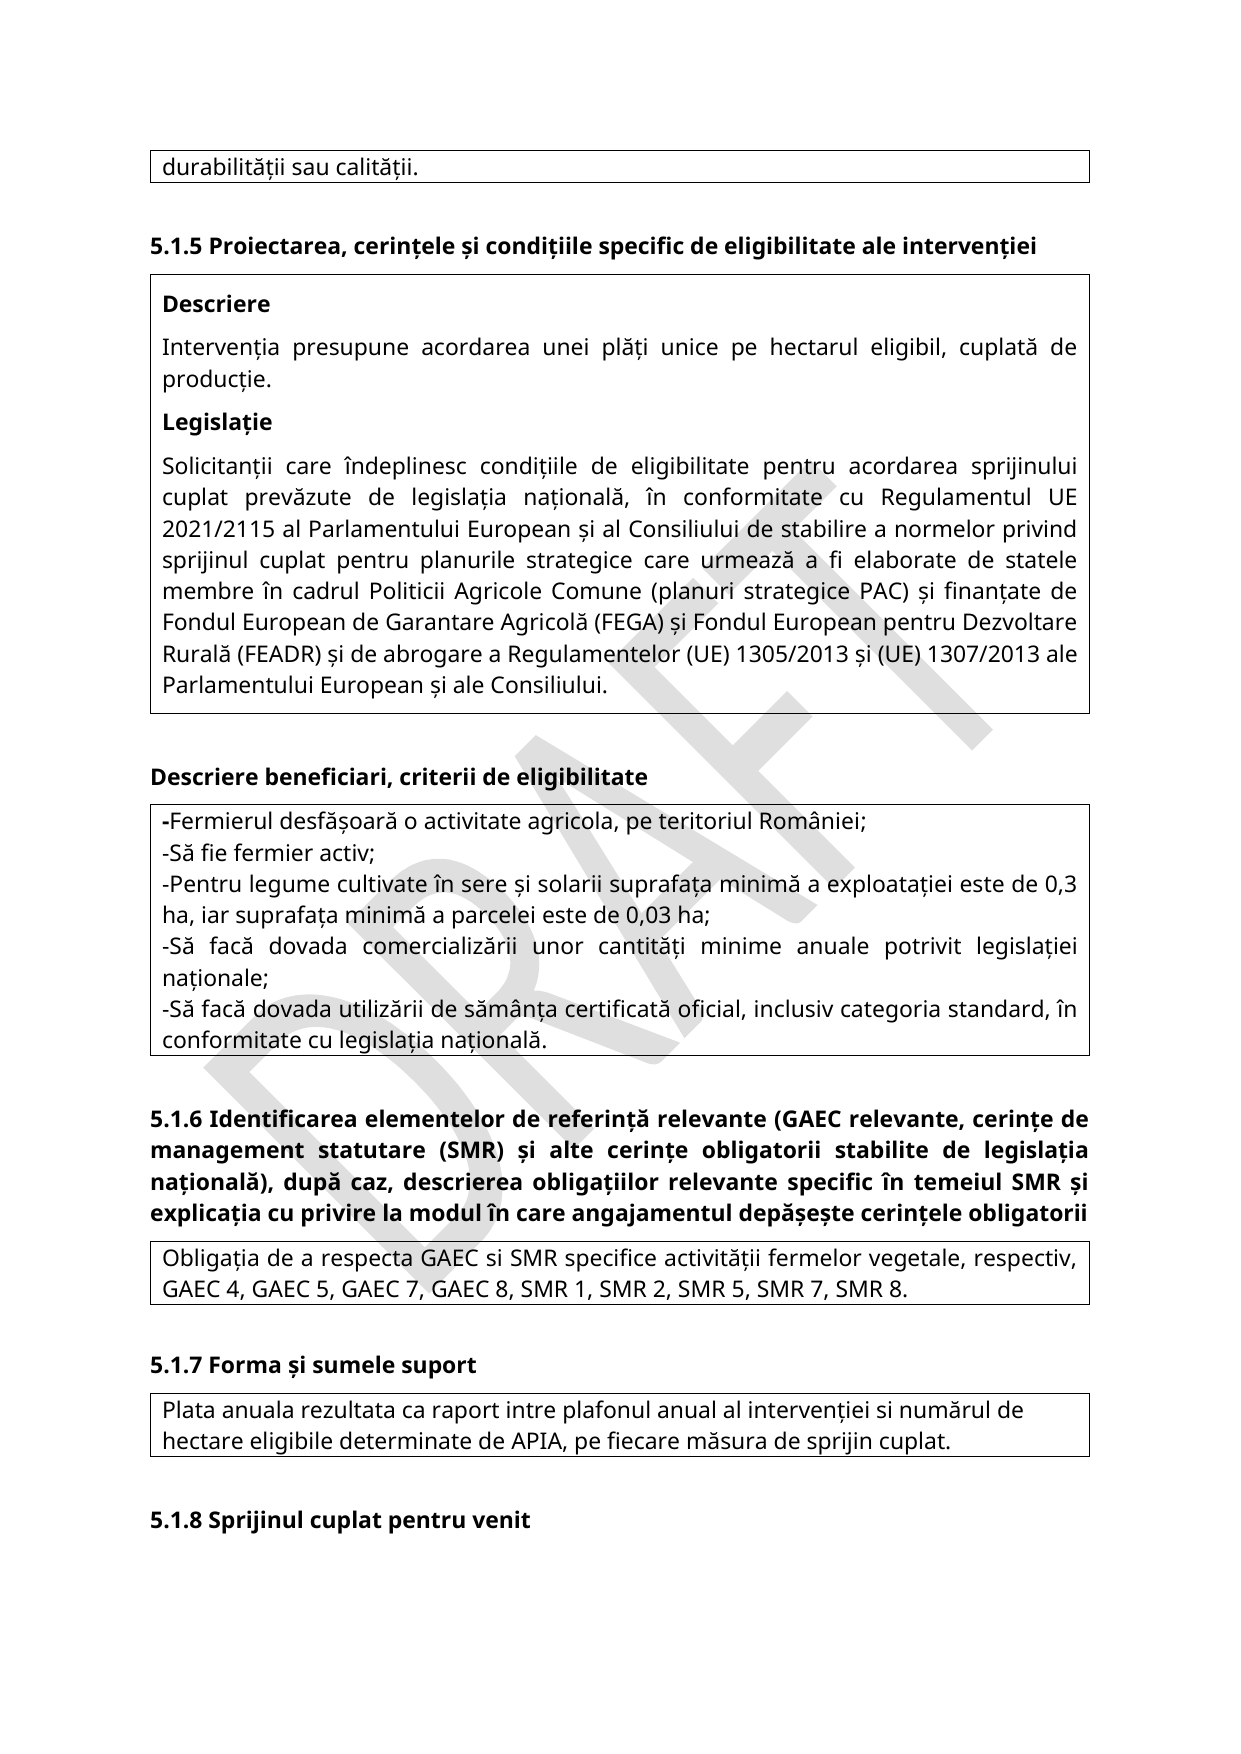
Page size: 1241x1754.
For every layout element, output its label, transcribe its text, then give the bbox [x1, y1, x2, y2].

text 5.1.8 Sprijinul cuplat pentru venit [150, 1504, 1090, 1535]
list 5.1.5 Proiectarea, cerințele și condițiile specific de eligibilitate ale intervenției [150, 230, 1090, 261]
list 5.1.7 Forma și sumele suport [150, 1349, 1090, 1380]
table_header Descriere Intervenția presupune acordarea unei plăți unice pe hectarul eligibil, cuplată de producție. Legislație Solicitanții care îndeplinesc condițiile de eligibilitate pentru acordarea sprijinului cuplat prevăzute de legislația națională, în conformitate cu Regulamentul UE 2021/2115 al Parlamentului European și al Consiliului de stabilire a normelor privind sprijinul cuplat pentru planurile strategice care urmează a fi elaborate de statele membre în cadrul Politicii Agricole Comune (planuri strategice PAC) și finanțate de Fondul European de Garantare Agricolă (FEGA) și Fondul European pentru Dezvoltare Rurală (FEADR) și de abrogare a Regulamentelor (UE) 1305/2013 și (UE) 1307/2013 ale Parlamentului European și ale Consiliului. [151, 275, 1089, 712]
table_header Obligația de a respecta GAEC si SMR specifice activității fermelor vegetale, respectiv, GAEC 4, GAEC 5, GAEC 7, GAEC 8, SMR 1, SMR 2, SMR 5, SMR 7, SMR 8. [151, 1242, 1089, 1304]
table_header Plata anuala rezultata ca raport intre plafonul anual al intervenției si numărul de hectare eligibile determinate de APIA, pe fiecare măsura de sprijin cuplat. [151, 1394, 1089, 1456]
table_header -Fermierul desfășoară o activitate agricola, pe teritoriul României; -Să fie fermier activ; -Pentru legume cultivate în sere și solarii suprafața minimă a exploatației este de 0,3 ha, iar suprafața minimă a parcelei este de 0,03 ha; -Să facă dovada comercializării unor cantități minime anuale potrivit legislației naționale; -Să facă dovada utilizării de sămânţa certificată oficial, inclusiv categoria standard, în conformitate cu legislația națională. [151, 805, 1089, 1055]
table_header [151, 151, 1089, 182]
text 5.1.6 Identificarea elementelor de referință relevante (GAEC relevante, cerințe de management statutare (SMR) și alte cerințe obligatorii stabilite de legislația națională), după caz, descrierea obligațiilor relevante specific în temeiul SMR și explicația cu privire la modul în care angajamentul depășește cerințele obligatorii [150, 1103, 1090, 1228]
text Descriere beneficiari, criterii de eligibilitate [150, 760, 1090, 792]
